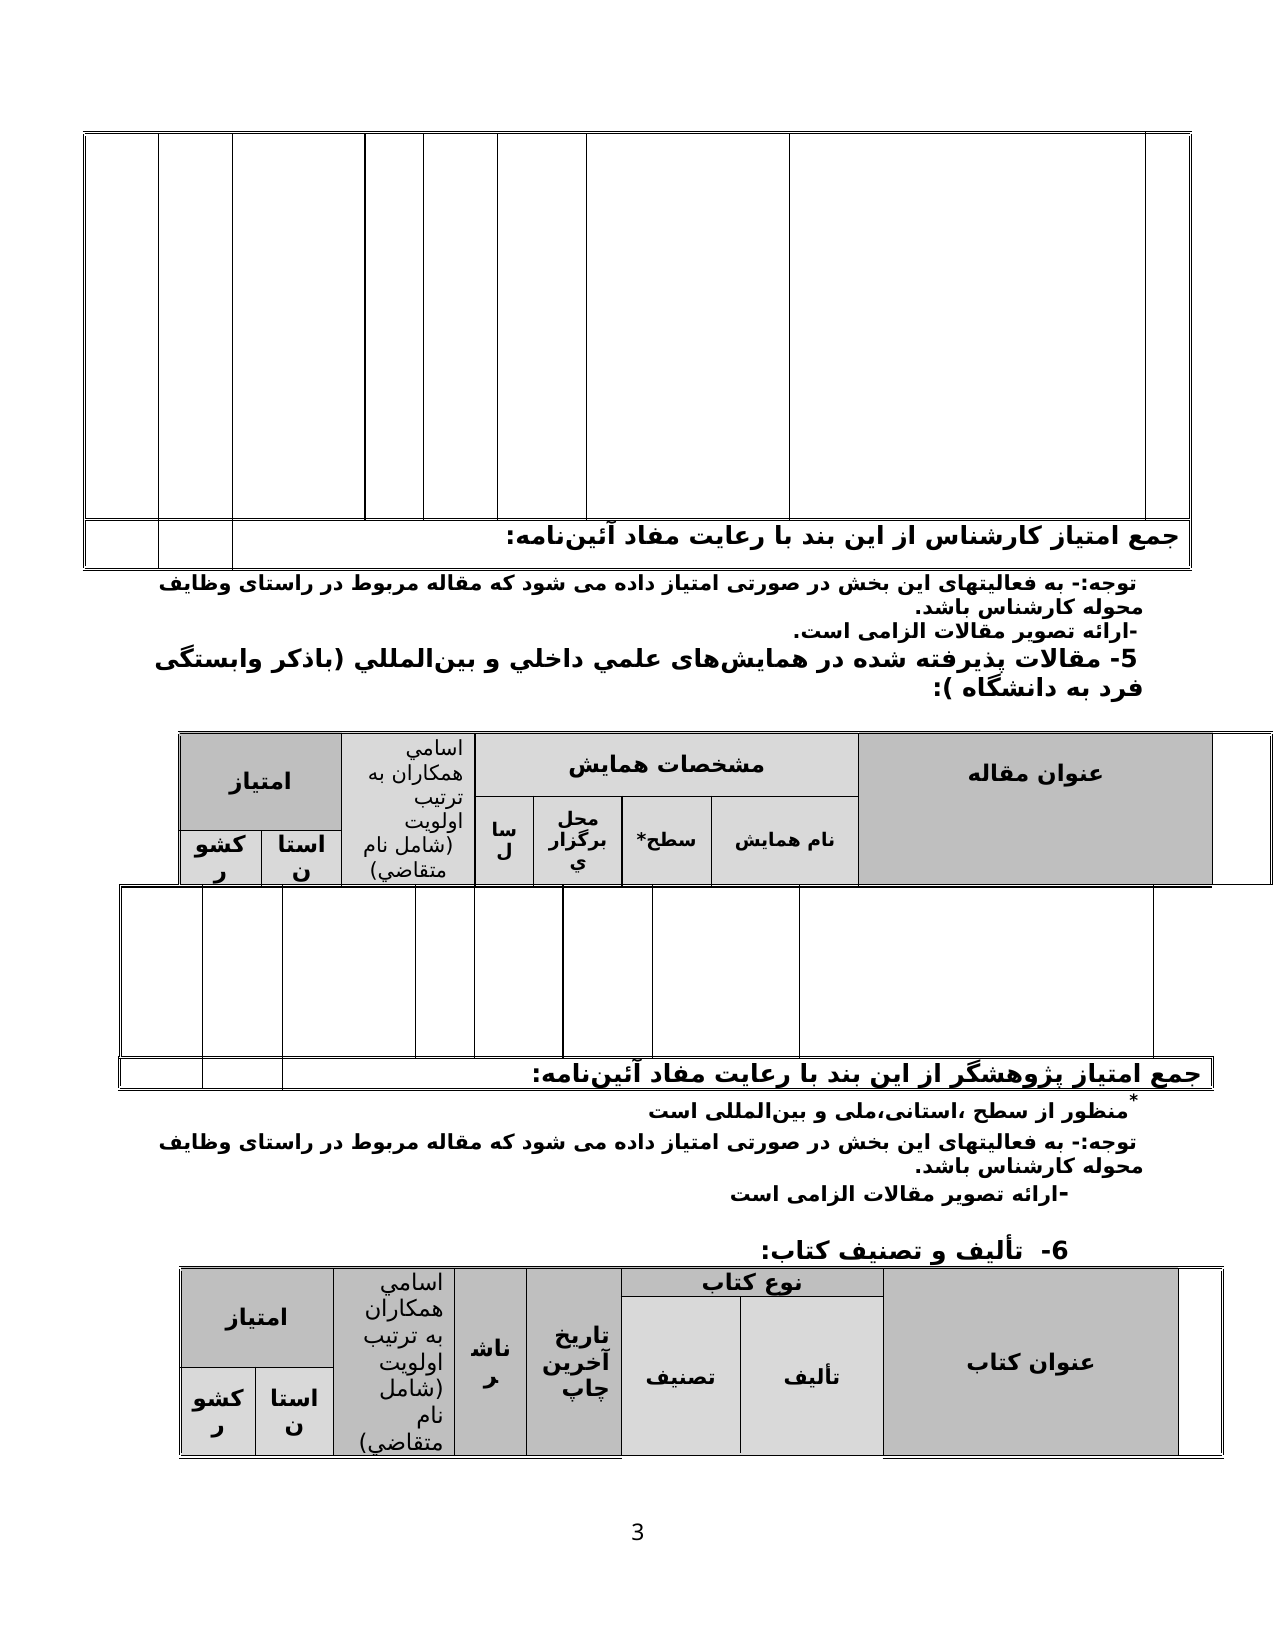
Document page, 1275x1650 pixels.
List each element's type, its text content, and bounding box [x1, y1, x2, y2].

text 5- مقالات پذيرفته شده در همایش‌های علمي داخلي و بين‌المللي (باذکر وابستگی فرد به دانشگاه ): [131, 644, 1144, 702]
table_header عنوان مقاله [859, 734, 1212, 884]
table_cell کشور [181, 831, 261, 884]
table_cell [119, 1059, 202, 1088]
table_cell [203, 888, 282, 1056]
table_cell [233, 134, 364, 518]
table_cell [122, 888, 202, 1056]
table_cell [159, 521, 232, 568]
text توجه:- به فعالیتهای این بخش در صورتی امتیاز داده می شود که مقاله مربوط در راستای وظایف محوله کارشناس باشد. [131, 571, 1144, 619]
table_header تاريخ آخرين چاپ [527, 1269, 621, 1455]
table_cell [84, 521, 158, 568]
table_header اسامي همكاران به ترتيب اولويت (شامل نام متقاضي) [334, 1269, 454, 1455]
table_cell [587, 134, 789, 518]
table_cell [366, 134, 423, 518]
table_cell استان [256, 1368, 333, 1455]
table_cell [1154, 888, 1212, 1056]
text *منظور از سطح ،استانی،ملی و بین‌المللی است [131, 1091, 1144, 1125]
table_header عنوان كتاب [884, 1269, 1178, 1455]
table_cell [653, 888, 799, 1056]
table_cell [1146, 132, 1191, 518]
table_cell [498, 134, 586, 518]
table_cell کشور [181, 1368, 255, 1455]
table_cell [424, 134, 497, 518]
table_header مشخصات همايش [476, 734, 858, 796]
table_header امتياز [179, 734, 341, 830]
table_cell سال [476, 797, 533, 884]
table_header اسامي همكاران به ترتيب اولويت (شامل نام متقاضي) [342, 734, 474, 884]
table_cell جمع امتياز کارشناس از اين بند با رعايت مفاد آئين‌نامه: [233, 518, 1191, 568]
table_cell جمع امتياز پژوهشگر از اين بند با رعايت مفاد آئين‌نامه: [283, 1057, 1213, 1088]
table_cell نام همايش [712, 797, 858, 884]
table_cell سطح* [623, 797, 711, 884]
table_cell محل برگزاري [534, 797, 621, 884]
table_cell [800, 888, 1153, 1056]
table_cell [790, 134, 1145, 518]
table_cell استان [262, 831, 341, 884]
table_cell [84, 134, 158, 518]
table_header ناشر [455, 1269, 526, 1455]
table_header امتياز [181, 1269, 333, 1367]
table_cell [283, 888, 415, 1056]
text توجه:- به فعالیتهای این بخش در صورتی امتیاز داده می شود که مقاله مربوط در راستای وظایف محوله کارشناس باشد. [131, 1130, 1144, 1178]
table_cell تصنيف [622, 1297, 740, 1455]
table_cell [159, 134, 232, 518]
text 6- تأليف و تصنیف كتاب: [131, 1236, 1144, 1266]
table_header نوع كتاب [622, 1269, 883, 1296]
text -ارائه تصویر مقالات الزامی است [131, 1178, 1144, 1208]
table_cell [475, 888, 562, 1056]
table_cell [203, 1059, 282, 1088]
table_cell [564, 888, 652, 1056]
text -ارائه تصویر مقالات الزامی است. [131, 619, 1144, 644]
table_cell تأليف [740, 1297, 883, 1455]
table_cell [416, 888, 474, 1056]
